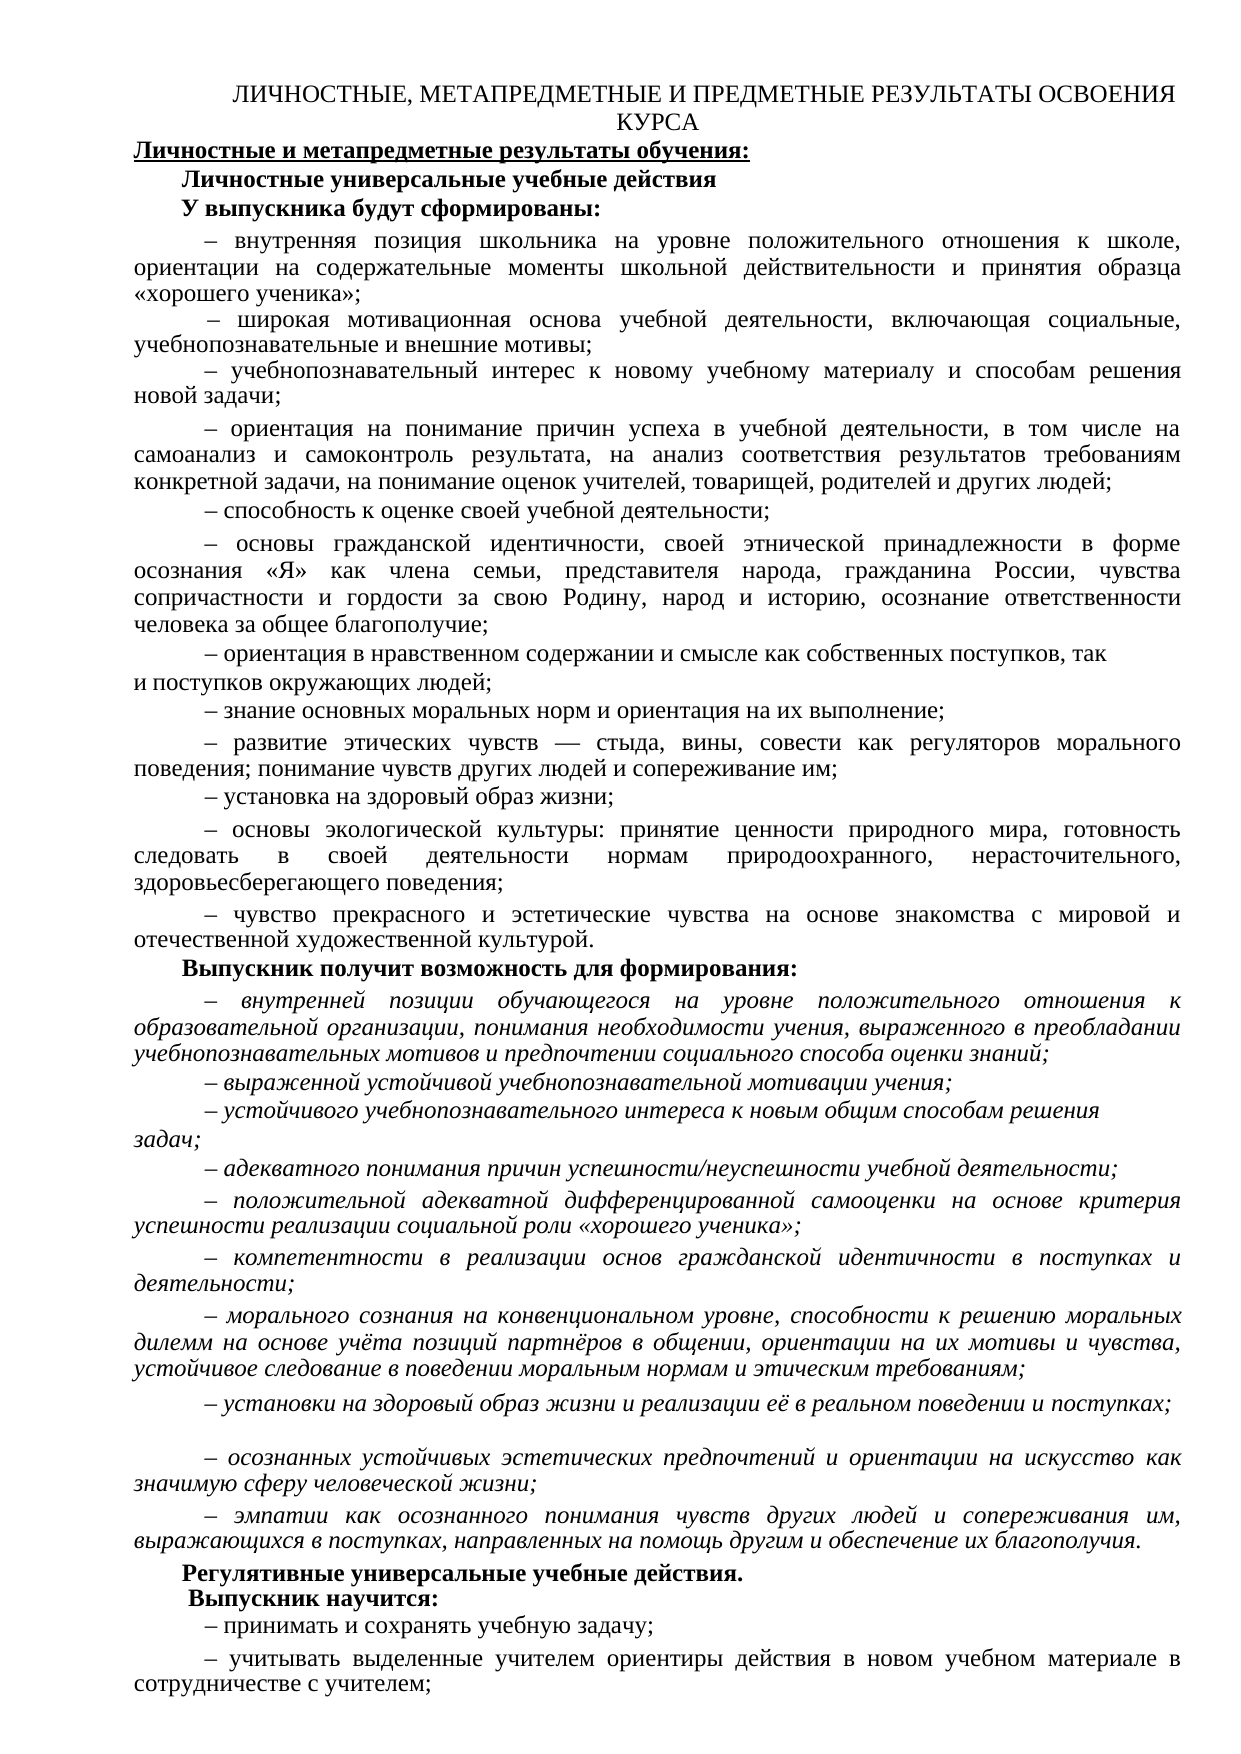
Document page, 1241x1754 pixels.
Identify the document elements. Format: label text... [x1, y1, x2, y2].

text Личностные универсальные учебные действия [182, 165, 1182, 193]
text – знание основных моральных норм и ориентация на их выполнение; [204, 695, 1182, 724]
text Выпускник получит возможность для формирования: [182, 953, 1182, 982]
text – установки на здоровый образ жизни и реализации её в реальном поведении и поступках; [134, 1388, 1182, 1417]
list выпускника будут сформированы: [181, 193, 1182, 222]
text ЛИЧНОСТНЫЕ, МЕТАПРЕДМЕТНЫЕ И ПРЕДМЕТНЫЕ РЕЗУЛЬТАТЫ ОСВОЕНИЯ КУРСА [133, 79, 1182, 136]
text – ориентация на понимание причин успеха в учебной деятельности, в том числе на самоанализ и самоконтроль результата, на анализ соответствия результатов требованиям конкретной задачи, на понимание оценок учителей, товарищей, родителей и других людей; [134, 416, 1182, 495]
text – основы гражданской идентичности, своей этнической принадлежности в форме осознания «Я» как члена семьи, представителя народа, гражданина России, чувства сопричастности и гордости за свою Родину, народ и историю, осознание ответственности человека за общее благополучие; [134, 529, 1182, 638]
text – морального сознания на конвенциональном уровне, способности к решению моральных дилемм на основе учёта позиций партнёров в общении, ориентации на их мотивы и чувства, устойчивое следование в поведении моральным нормам и этическим требованиям; [134, 1302, 1182, 1382]
text – выраженной устойчивой учебно­познавательной мотивации учения; [204, 1067, 1182, 1096]
text – осознанных устойчивых эстетических предпочтений и ориентации на искусство как значимую сферу человеческой жизни; [134, 1445, 1182, 1496]
text – внутренняя позиция школьника на уровне положительного отношения к школе, ориентации на содержательные моменты школьной действительности и принятия образца «хорошего ученика»; [134, 228, 1182, 307]
text Выпускник научится: [182, 1586, 736, 1611]
text – положительной адекватной дифференцированной самооценки на основе критерия успешности реализации социальной роли «хорошего ученика»; [134, 1188, 1182, 1239]
list поступков окружающих людей; [133, 667, 1182, 695]
text – способность к оценке своей учебной деятельности; [204, 495, 1182, 523]
text задач; [134, 1124, 1182, 1153]
text – внутренней позиции обучающегося на уровне положительного отношения к образовательной организации, понимания необходимости учения, выраженного в преобладании учебно­познавательных мотивов и предпочтении социального способа оценки знаний; [134, 988, 1182, 1067]
text – ориентация в нравственном содержании и смысле как собственных поступков, так [204, 638, 1182, 667]
text – установка на здоровый образ жизни; [204, 781, 1182, 810]
text – развитие этических чувств — стыда, вины, совести как регуляторов морального поведения; понимание чувств других людей и сопереживание им; [134, 730, 1182, 781]
text – эмпатии как осознанного понимания чувств других людей и сопереживания им, выражающихся в поступках, направленных на помощь другим и обеспечение их благополучия. [134, 1503, 1182, 1554]
text – компетентности в реализации основ гражданской идентичности в поступках и деятельности; [134, 1245, 1182, 1296]
text – широкая мотивационная основа учебной деятельности, включающая социальные, учебно­познавательные и внешние мотивы; [134, 307, 1182, 358]
text – принимать и сохранять учебную задачу; [204, 1611, 1182, 1639]
text – учебно­познавательный интерес к новому учебному материалу и способам решения новой задачи; [134, 358, 1182, 409]
text – основы экологической культуры: принятие ценности природного мира, готовность следовать в своей деятельности нормам природоохранного, нерасточительного, здоровьесберегающего поведения; [134, 816, 1182, 896]
text – адекватного понимания причин успешности/неуспешности учебной деятельности; [204, 1153, 1182, 1182]
text – устойчивого учебно­познавательного интереса к новым общим способам решения [204, 1096, 1182, 1124]
text – учитывать выделенные учителем ориентиры действия в новом учебном материале в сотрудничестве с учителем; [134, 1646, 1182, 1697]
text – чувство прекрасного и эстетические чувства на основе знакомства с мировой и отечественной художественной культурой. [134, 902, 1182, 953]
text Регулятивные универсальные учебные действия. [182, 1561, 1181, 1586]
text Личностные и метапредметные результаты обучения: [133, 136, 1182, 164]
